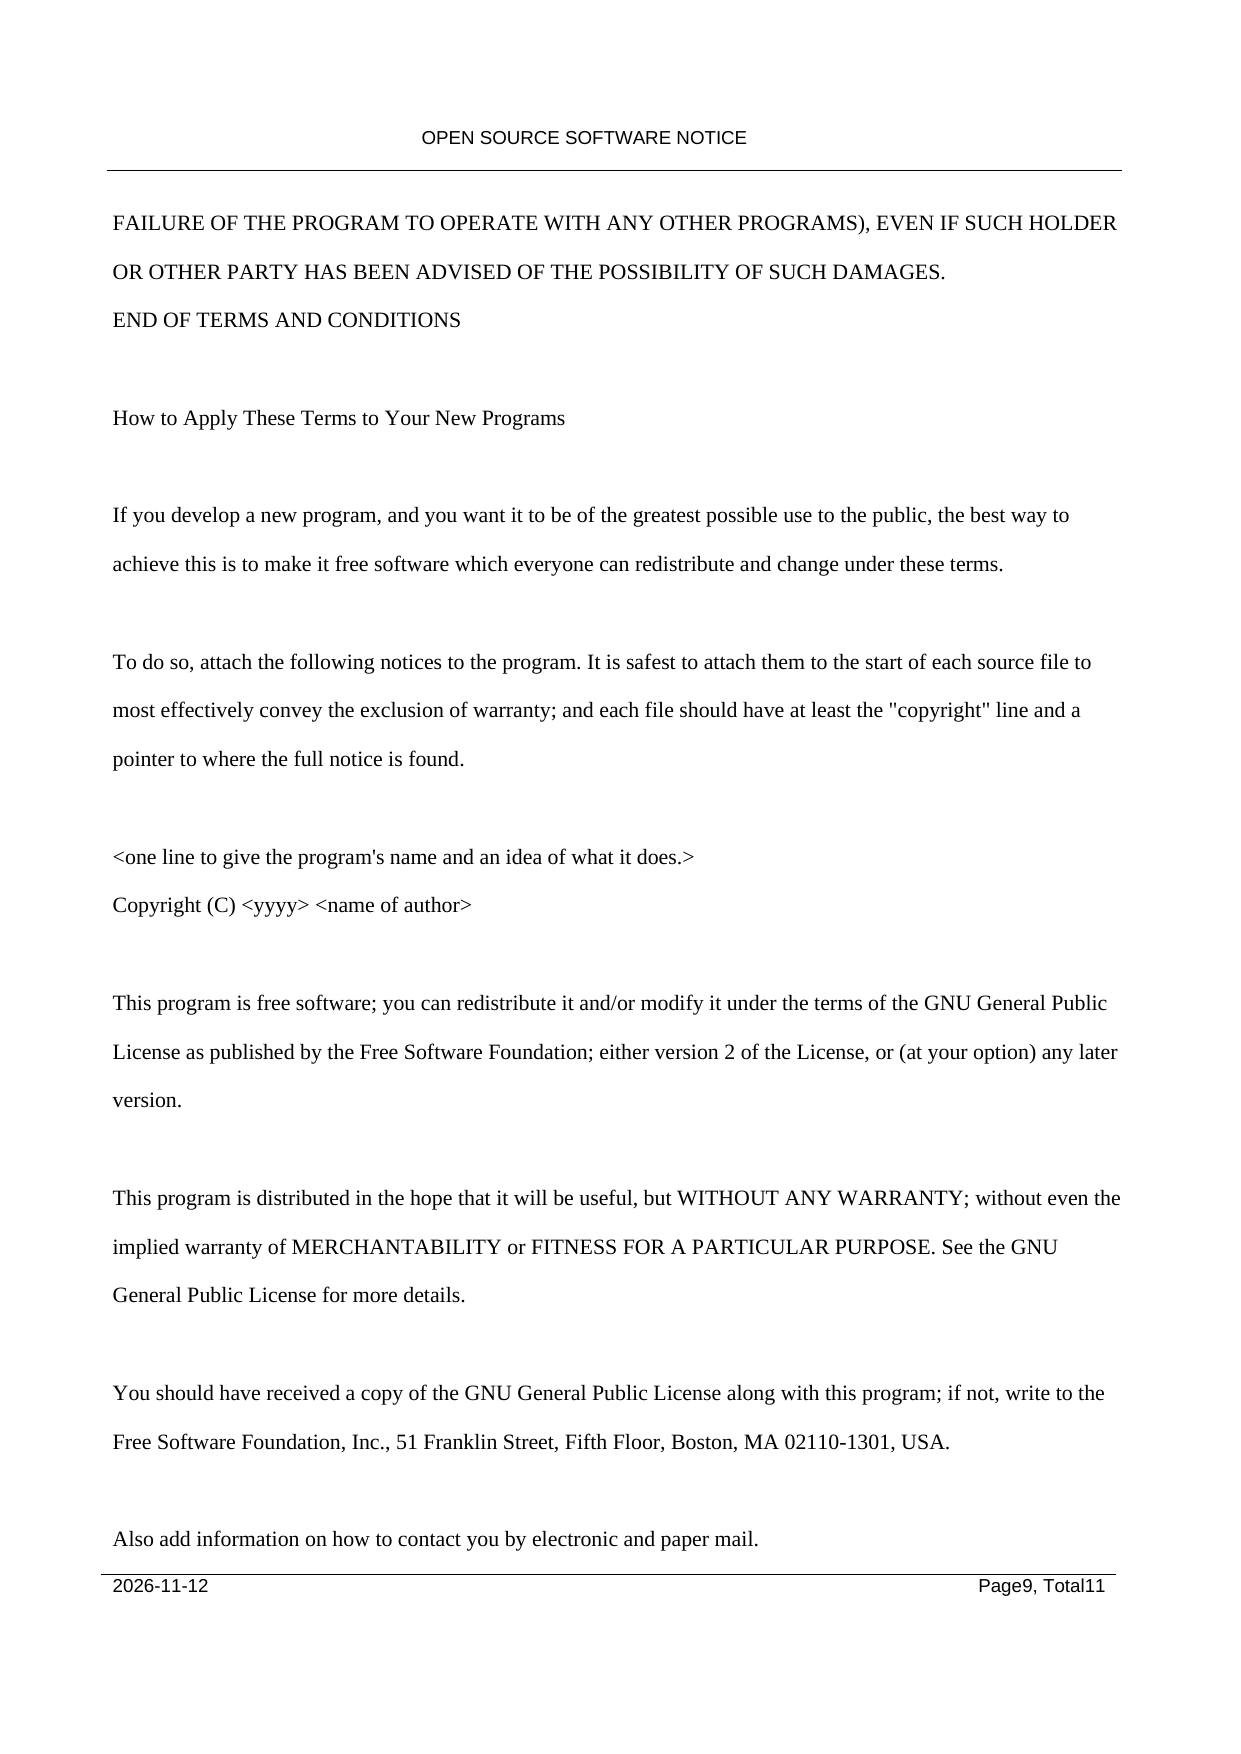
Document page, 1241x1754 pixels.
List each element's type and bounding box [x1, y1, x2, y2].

text [112, 206, 1128, 1555]
